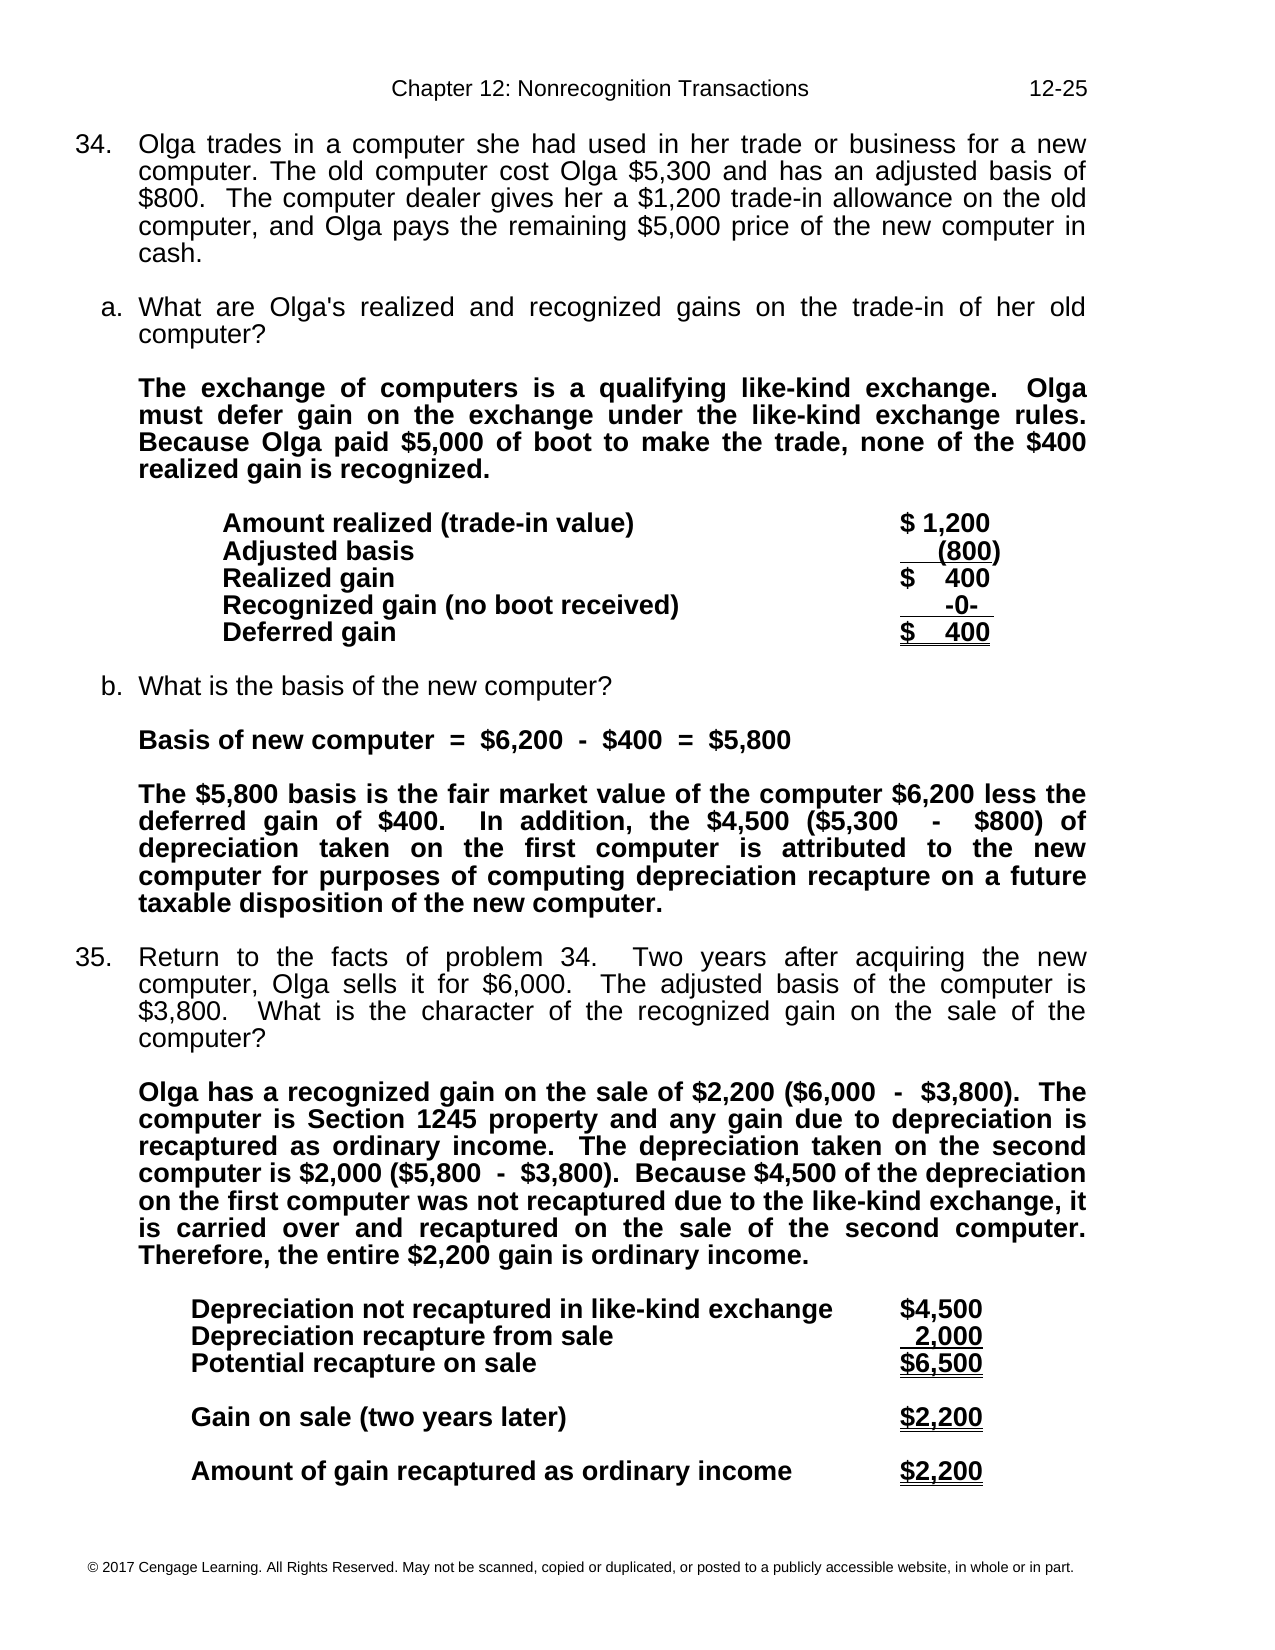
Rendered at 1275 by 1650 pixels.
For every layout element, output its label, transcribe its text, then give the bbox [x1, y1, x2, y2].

list What is the basis of the new computer? [101, 674, 1087, 701]
text The $5,800 basis is the fair market value of the computer $6,200 less the deferred gain of $400. In addition, the $4,500 ($5,300 - $800) of depreciation taken on the first computer is attributed to the new computer for purposes of computing depreciation recapture on a future taxable disposition of the new computer. [75, 782, 1087, 917]
text Gain on sale (two years later) $2,200 [191, 1405, 1087, 1432]
text 34. Olga trades in a computer she had used in her trade or business for a new computer. The old computer cost Olga $5,300 and has an adjusted basis of $800. The computer dealer gives her a $1,200 trade-in allowance on the old computer, and Olga pays the remaining $5,000 price of the new computer in cash. [75, 132, 1087, 267]
text Deferred gain $ 400 [222, 619, 1087, 647]
text Amount of gain recaptured as ordinary income $2,200 [191, 1459, 1087, 1486]
text 35. Return to the facts of problem 34. Two years after acquiring the new computer, Olga sells it for $6,000. The adjusted basis of the computer is $3,800. What is the character of the recognized gain on the sale of the computer? [75, 944, 1087, 1053]
text Depreciation recapture from sale 2,000 [191, 1324, 1087, 1351]
text Olga has a recognized gain on the sale of $2,200 ($6,000 - $3,800). The computer is Section 1245 property and any gain due to depreciation is recaptured as ordinary income. The depreciation taken on the second computer is $2,000 ($5,800 - $3,800). Because $4,500 of the depreciation on the first computer was not recaptured due to the like-kind exchange, it is carried over and recaptured on the sale of the second computer. Therefore, the entire $2,200 gain is ordinary income. [75, 1080, 1087, 1269]
text The exchange of computers is a qualifying like-kind exchange. Olga must defer gain on the exchange under the like-kind exchange rules. Because Olga paid $5,000 of boot to make the trade, none of the $400 realized gain is recognized. [75, 376, 1087, 484]
text Depreciation not recaptured in like-kind exchange $4,500 [191, 1297, 1087, 1324]
text Basis of new computer = $6,200 - $400 = $5,800 [75, 728, 1087, 755]
text a. What are Olga's realized and recognized gains on the trade-in of her old computer? [101, 294, 1087, 349]
text Realized gain $ 400 [222, 565, 1087, 592]
text Adjusted basis (800) [222, 538, 1087, 565]
text Amount realized (trade-in value) $ 1,200 [222, 511, 1087, 538]
text Recognized gain (no boot received) -0- [222, 592, 1087, 619]
text Potential recapture on sale $6,500 [191, 1351, 1087, 1378]
